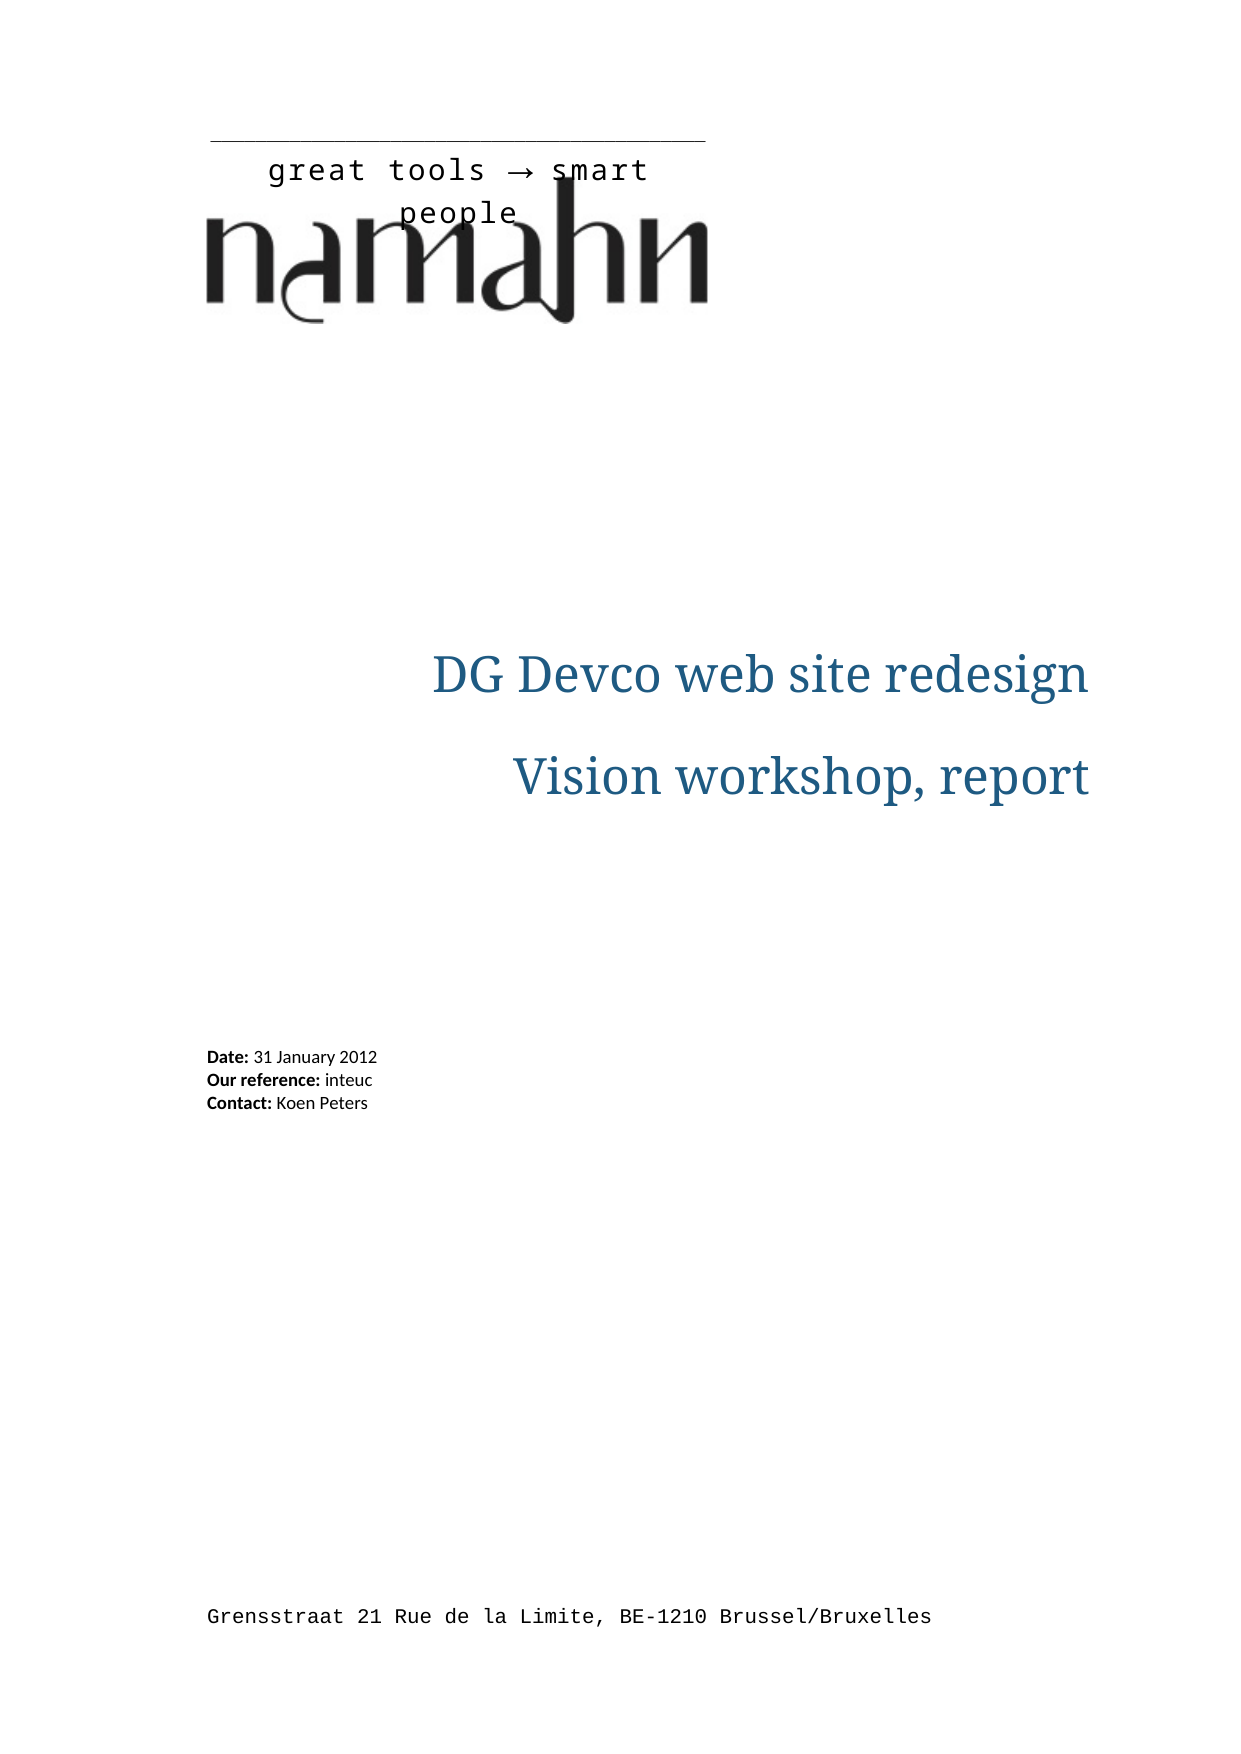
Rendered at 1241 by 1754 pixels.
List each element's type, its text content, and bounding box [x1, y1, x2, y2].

picture [206, 176, 708, 324]
title DG Devco web site redesign Vision workshop, report [207, 638, 1090, 809]
text Date: 31 January 2012 Our reference: inteuc Contact: Koen Peters [207, 1046, 1090, 1114]
